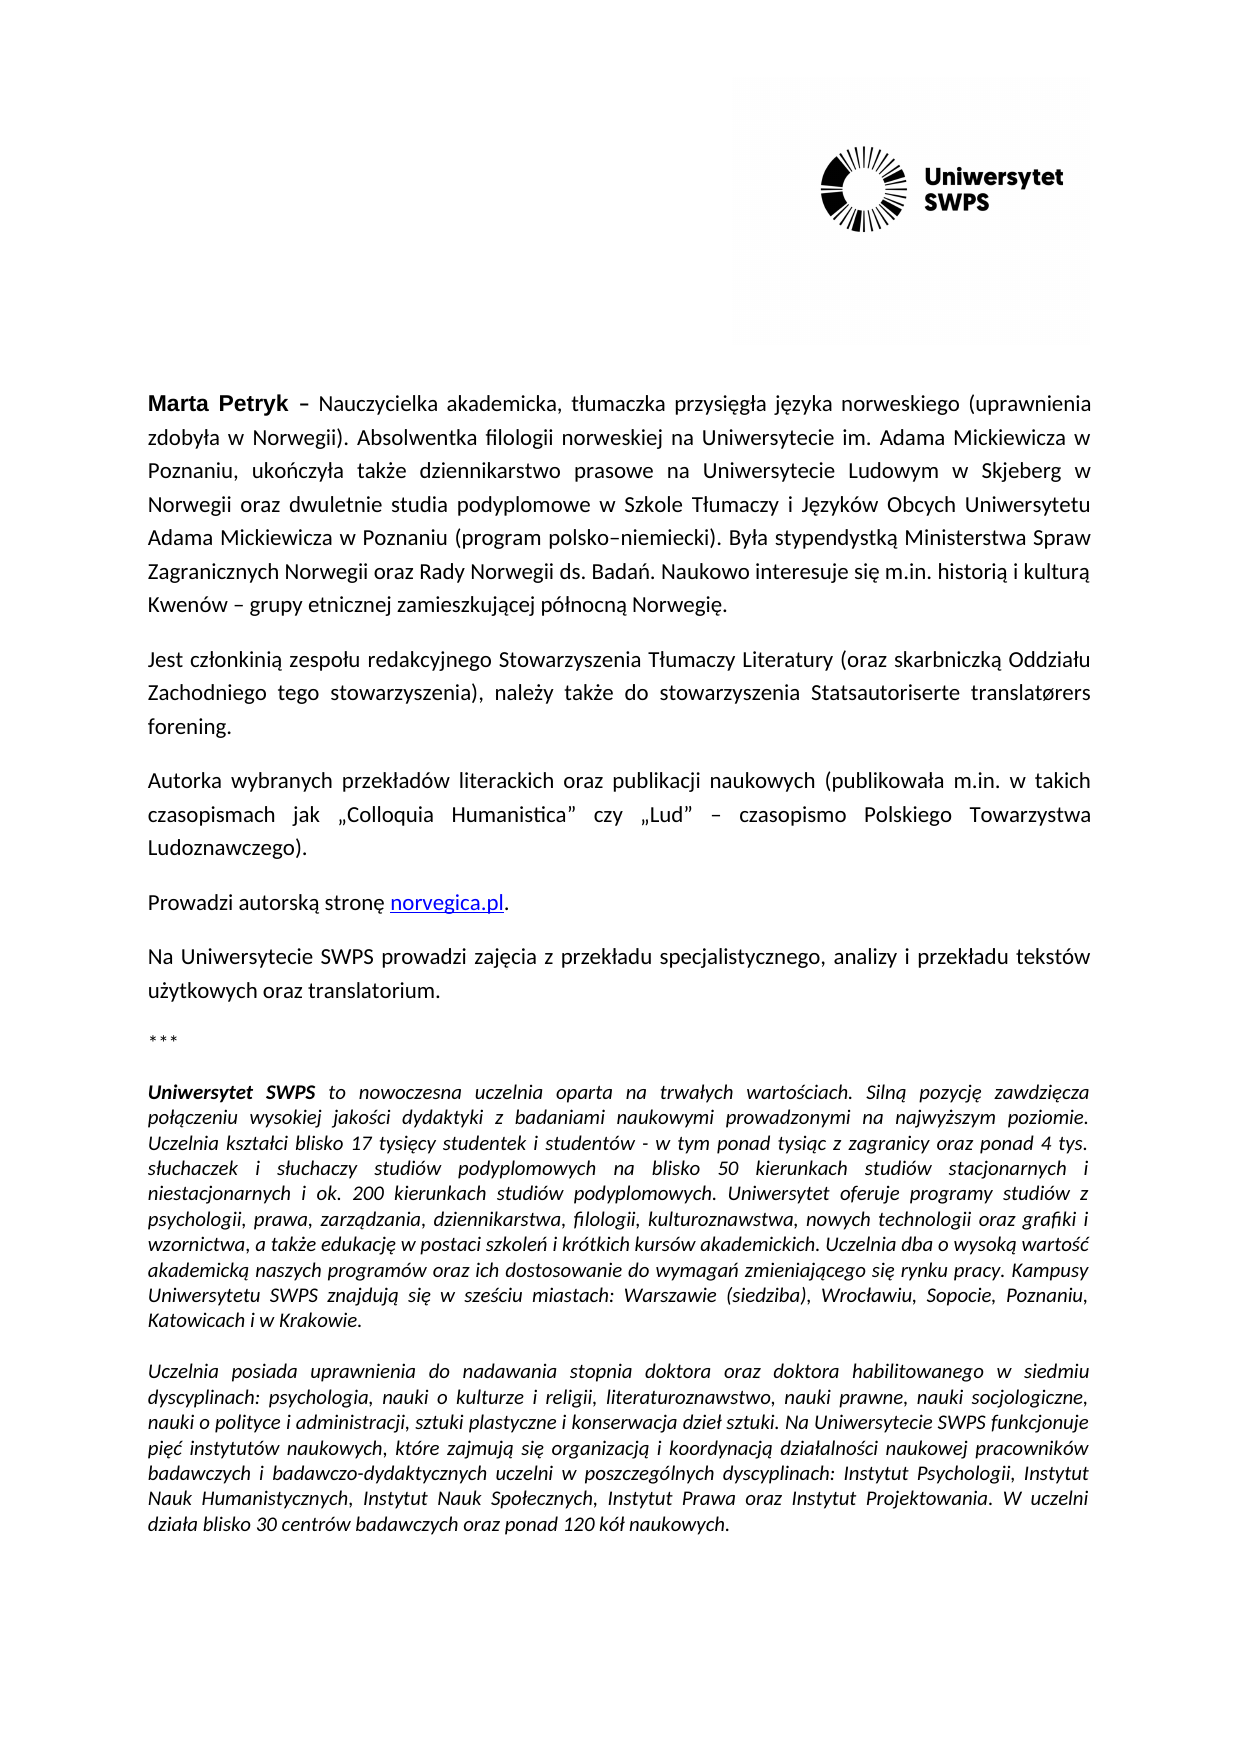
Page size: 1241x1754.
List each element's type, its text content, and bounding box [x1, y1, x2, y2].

subtitle Marta Petryk – Nauczycielka akademicka, tłumaczka przysięgła języka norweskiego (uprawnienia zdobyła w Norwegii). Absolwentka filologii norweskiej na Uniwersytecie im. Adama Mickiewicza w Poznaniu, ukończyła także dziennikarstwo prasowe na Uniwersytecie Ludowym w Skjeberg w Norwegii oraz dwuletnie studia podyplomowe w Szkole Tłumaczy i Języków Obcych Uniwersytetu Adama Mickiewicza w Poznaniu (program polsko–niemiecki). Była stypendystką Ministerstwa Spraw Zagranicznych Norwegii oraz Rady Norwegii ds. Badań. Naukowo interesuje się m.in. historią i kulturą Kwenów – grupy etnicznej zamieszkującej północną Norwegię. [148, 257, 1092, 619]
text Uniwersytet SWPS to nowoczesna uczelnia oparta na trwałych wartościach. Silną pozycję zawdzięcza połączeniu wysokiej jakości dydaktyki z badaniami naukowymi prowadzonymi na najwyższym poziomie. Uczelnia kształci blisko 17 tysięcy studentek i studentów - w tym ponad tysiąc z zagranicy oraz ponad 4 tys. słuchaczek i słuchaczy studiów podyplomowych na blisko 50 kierunkach studiów stacjonarnych i niestacjonarnych i ok. 200 kierunkach studiów podyplomowych. Uniwersytet oferuje programy studiów z psychologii, prawa, zarządzania, dziennikarstwa, filologii, kulturoznawstwa, nowych technologii oraz grafiki i wzornictwa, a także edukację w postaci szkoleń i krótkich kursów akademickich. Uczelnia dba o wysoką wartość akademicką naszych programów oraz ich dostosowanie do wymagań zmieniającego się rynku pracy. Kampusy Uniwersytetu SWPS znajdują się w sześciu miastach: Warszawie (siedziba), Wrocławiu, Sopocie, Poznaniu, Katowicach i w Krakowie. [148, 1079, 1092, 1333]
text Uczelnia posiada uprawnienia do nadawania stopnia doktora oraz doktora habilitowanego w siedmiu dyscyplinach: psychologia, nauki o kulturze i religii, literaturoznawstwo, nauki prawne, nauki socjologiczne, nauki o polityce i administracji, sztuki plastyczne i konserwacja dzieł sztuki. Na Uniwersytecie SWPS funkcjonuje pięć instytutów naukowych, które zajmują się organizacją i koordynacją działalności naukowej pracowników badawczych i badawczo-dydaktycznych uczelni w poszczególnych dyscyplinach: Instytut Psychologii, Instytut Nauk Humanistycznych, Instytut Nauk Społecznych, Instytut Prawa oraz Instytut Projektowania. W uczelni działa blisko 30 centrów badawczych oraz ponad 120 kół naukowych. [148, 1358, 1092, 1536]
subtitle Autorka wybranych przekładów literackich oraz publikacji naukowych (publikowała m.in. w takich czasopismach jak „Colloquia Humanistica” czy „Lud” – czasopismo Polskiego Towarzystwa Ludoznawczego). [148, 766, 1092, 862]
text *** [148, 1030, 1092, 1056]
subtitle Prowadzi autorską stronę norvegica.pl. [148, 888, 1092, 916]
picture [731, 77, 1090, 257]
subtitle Na Uniwersytecie SWPS prowadzi zajęcia z przekładu specjalistycznego, analizy i przekładu tekstów użytkowych oraz translatorium. [148, 942, 1092, 1004]
subtitle Jest członkinią zespołu redakcyjnego Stowarzyszenia Tłumaczy Literatury (oraz skarbniczką Oddziału Zachodniego tego stowarzyszenia), należy także do stowarzyszenia Statsautoriserte translatørers forening. [148, 645, 1092, 740]
